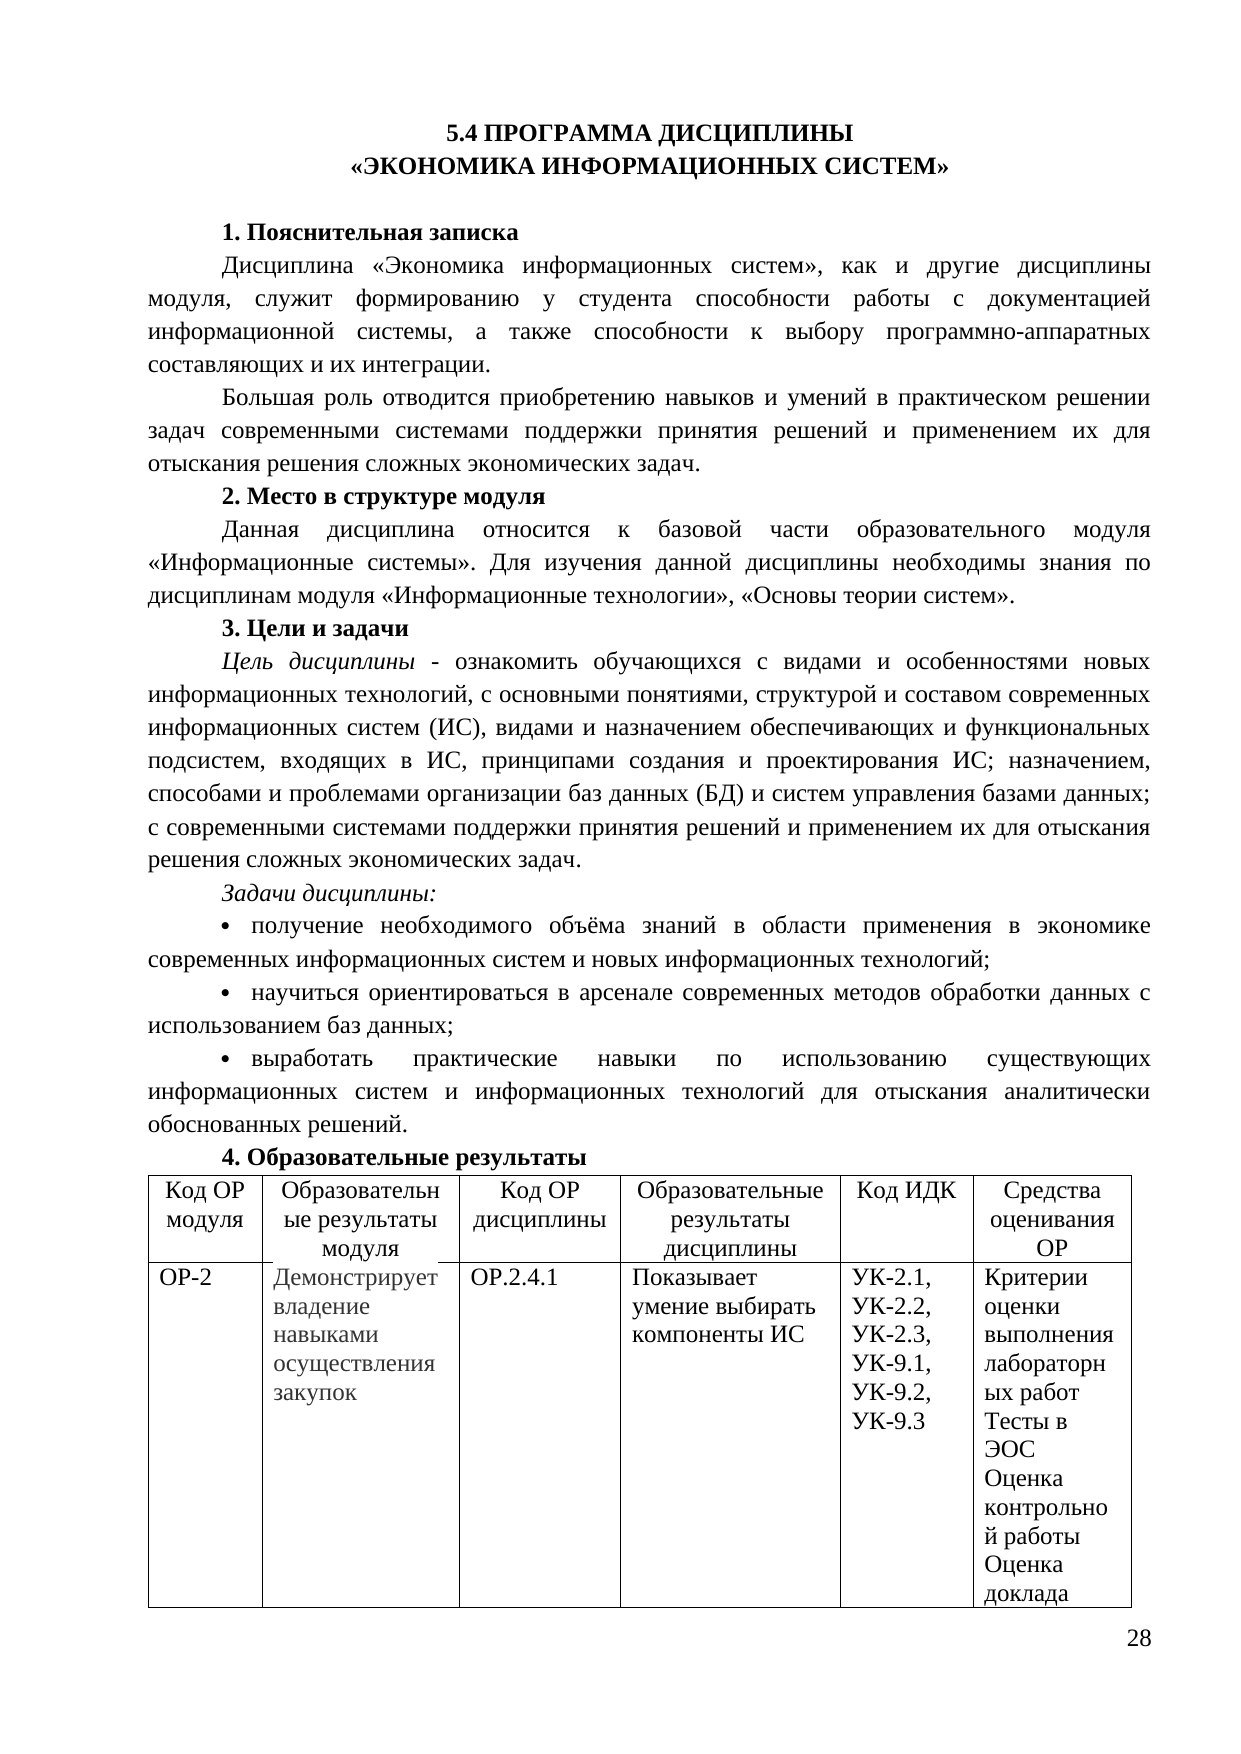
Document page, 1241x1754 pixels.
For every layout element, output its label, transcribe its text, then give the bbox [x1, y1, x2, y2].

text Дисциплина «Экономика информационных систем», как и другие дисциплины модуля, служит формированию у студента способности работы с документацией информационной системы, а также способности к выбору программно-аппаратных составляющих и их интеграции. [148, 250, 1152, 378]
list выработать практические навыки по использованию существующих информационных систем и информационных технологий для отыскания аналитически обоснованных решений. [148, 1043, 1152, 1137]
table_header Код ОР дисциплины [460, 1176, 620, 1262]
text 2. Место в структуре модуля [148, 481, 1152, 510]
table_header Образовательные результаты дисциплины [621, 1176, 840, 1262]
text 4. Образовательные результаты [148, 1142, 1152, 1171]
table_header Средства оценивания ОР [974, 1176, 1131, 1262]
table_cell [263, 1263, 459, 1607]
list научиться ориентироваться в арсенале современных методов обработки данных с использованием баз данных; [148, 977, 1152, 1038]
text Задачи дисциплины: [148, 878, 1152, 906]
text 5.4 ПРОГРАММА ДИСЦИПЛИНЫ [148, 118, 1152, 147]
list получение необходимого объёма знаний в области применения в экономике современных информационных систем и новых информационных технологий; [148, 911, 1152, 972]
text Большая роль отводится приобретению навыков и умений в практическом решении задач современными системами поддержки принятия решений и применением их для отыскания решения сложных экономических задач. [148, 382, 1152, 477]
text Данная дисциплина относится к базовой части образовательного модуля «Информационные системы». Для изучения данной дисциплины необходимы знания по дисциплинам модуля «Информационные технологии», «Основы теории систем». [148, 514, 1152, 609]
text 3. Цели и задачи [148, 613, 1152, 642]
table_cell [621, 1263, 840, 1607]
table_cell ОР-2 [149, 1263, 262, 1607]
table_header Код ИДК [841, 1176, 973, 1262]
text Цель дисциплины - ознакомить обучающихся с видами и особенностями новых информационных технологий, с основными понятиями, структурой и составом современных информационных систем (ИС), видами и назначением обеспечивающих и функциональных подсистем, входящих в ИС, принципами создания и проектирования ИС; назначением, способами и проблемами организации баз данных (БД) и систем управления базами данных; с современными системами поддержки принятия решений и применением их для отыскания решения сложных экономических задач. [148, 646, 1152, 680]
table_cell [974, 1263, 1131, 1607]
text «ЭКОНОМИКА ИНФОРМАЦИОННЫХ СИСТЕМ» [148, 151, 1152, 180]
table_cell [841, 1263, 973, 1607]
text Цель дисциплины - ознакомить обучающихся с видами и особенностями новых информационных технологий, с основными понятиями, структурой и составом современных информационных систем (ИС), видами и назначением обеспечивающих и функциональных подсистем, входящих в ИС, принципами создания и проектирования ИС; назначением, способами и проблемами организации баз данных (БД) и систем управления базами данных; с современными системами поддержки принятия решений и применением их для отыскания решения сложных экономических задач. [148, 840, 1152, 873]
table_header Код ОР модуля [149, 1176, 262, 1262]
table_cell ОР.2.4.1 [460, 1263, 620, 1607]
text 1. Пояснительная записка [148, 217, 1152, 246]
table_header Образовательные результаты модуля [263, 1176, 459, 1262]
